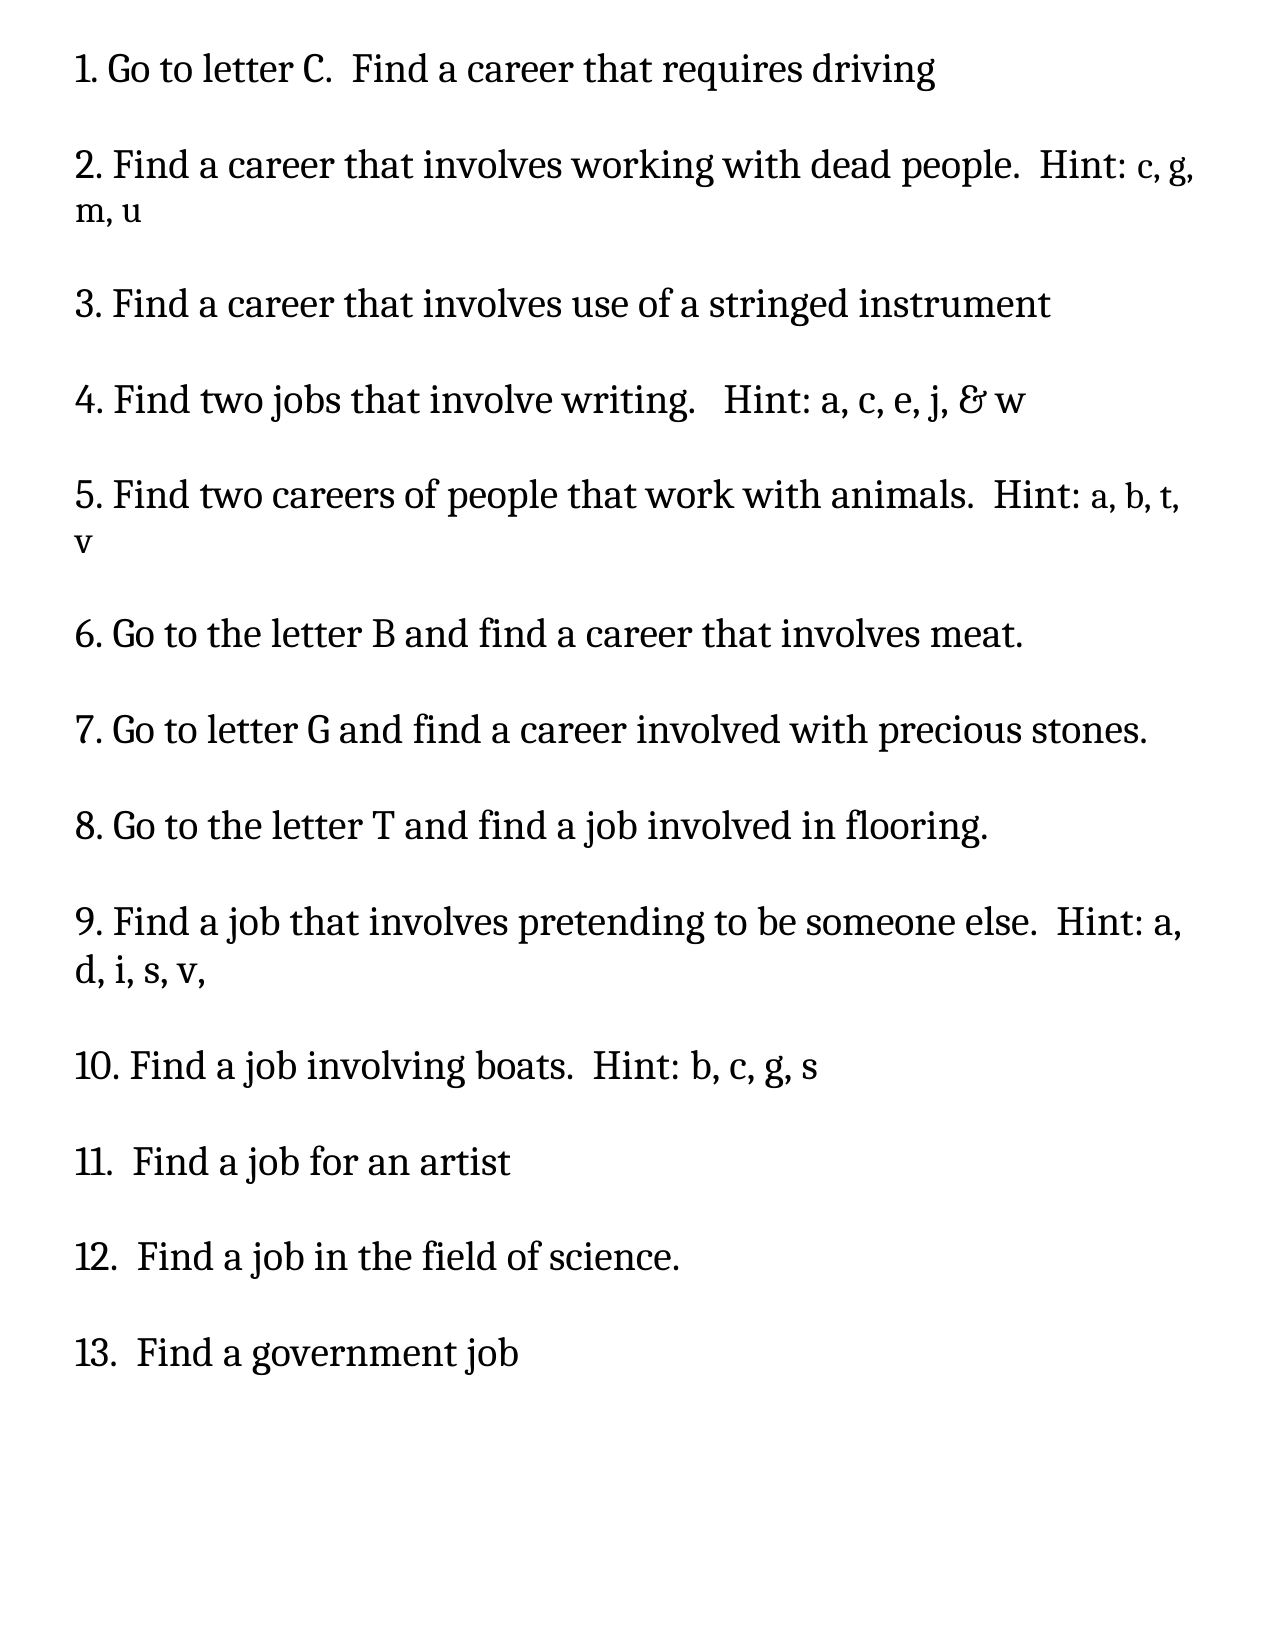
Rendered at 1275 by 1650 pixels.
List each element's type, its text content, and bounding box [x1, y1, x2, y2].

text 12. Find a job in the field of science. [75, 1233, 1200, 1281]
text 11. Find a job for an artist [75, 1137, 1200, 1185]
text 1. Go to letter C. Find a career that requires driving [75, 45, 1200, 93]
text 4. Find two jobs that involve writing. Hint: a, c, e, j, & w [75, 376, 1200, 423]
text 3. Find a career that involves use of a stringed instrument [75, 280, 1200, 328]
text 7. Go to letter G and find a career involved with precious stones. [75, 706, 1200, 754]
text 5. Find two careers of people that work with animals. Hint: a, b, t, v [75, 471, 1200, 562]
text 13. Find a government job [75, 1329, 1200, 1377]
text 6. Go to the letter B and find a career that involves meat. [75, 610, 1200, 658]
text 2. Find a career that involves working with dead people. Hint: c, g, m, u [75, 141, 1200, 232]
text 8. Go to the letter T and find a job involved in flooring. [75, 802, 1200, 850]
text 10. Find a job involving boats. Hint: b, c, g, s [75, 1042, 1200, 1089]
text 9. Find a job that involves pretending to be someone else. Hint: a, d, i, s, v, [75, 898, 1200, 994]
